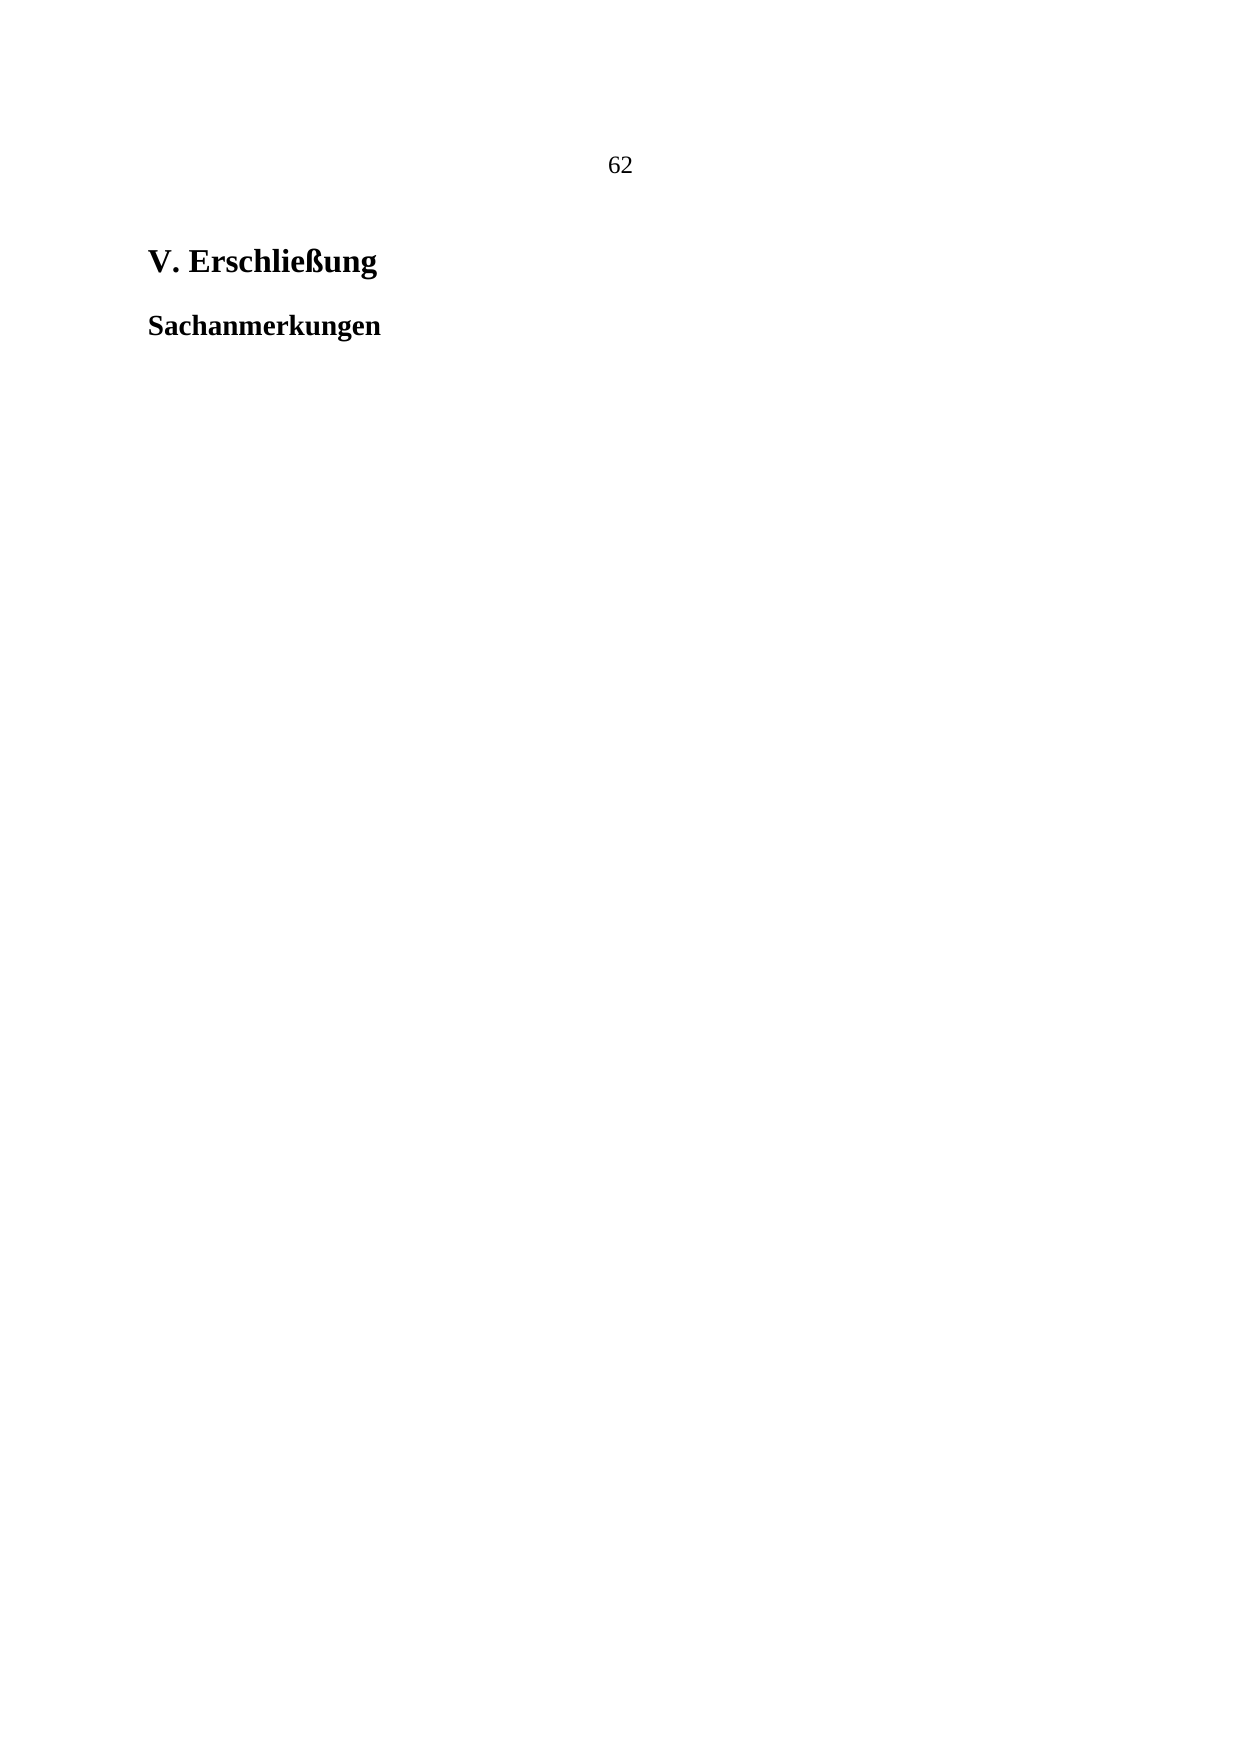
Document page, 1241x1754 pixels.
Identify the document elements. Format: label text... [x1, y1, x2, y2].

subtitle Sachanmerkungen [148, 304, 1092, 342]
subtitle V. Erschließung [148, 241, 1092, 279]
